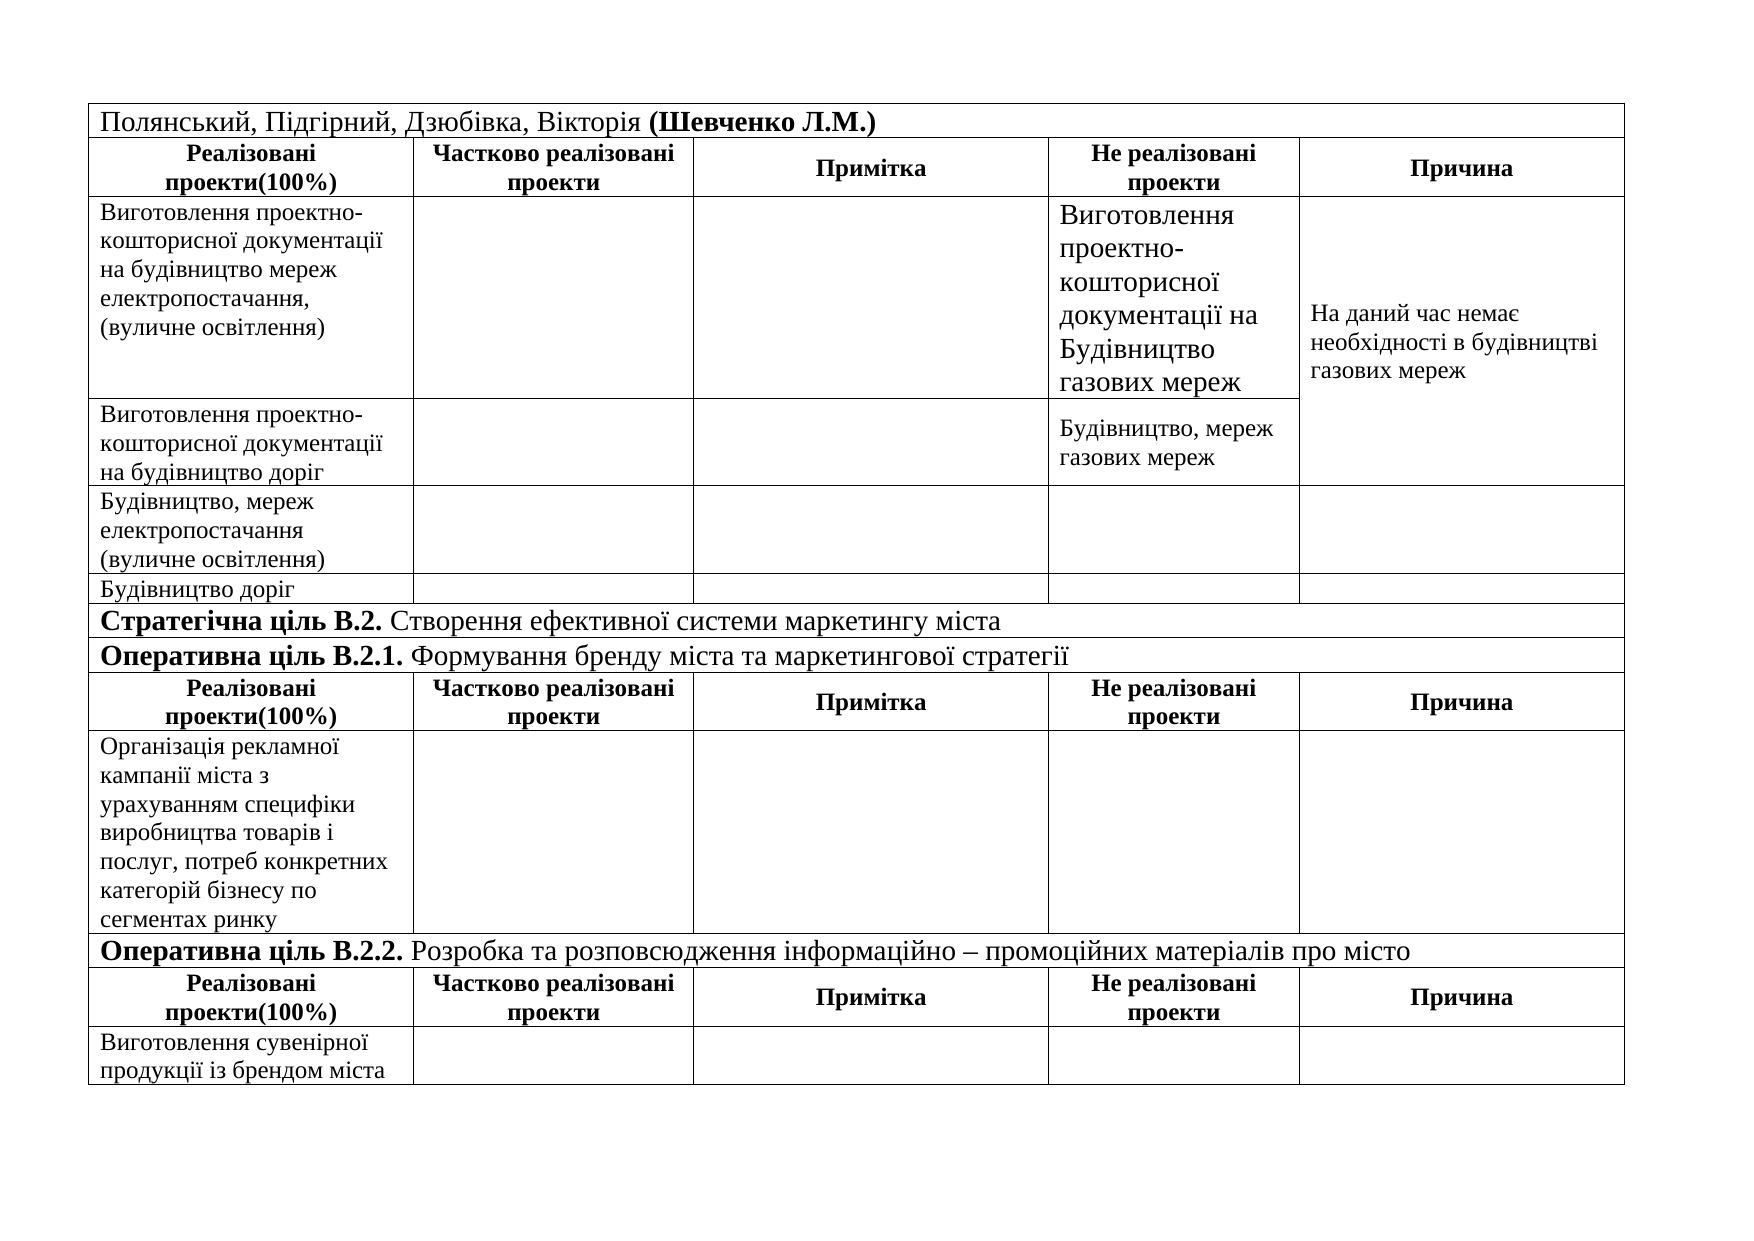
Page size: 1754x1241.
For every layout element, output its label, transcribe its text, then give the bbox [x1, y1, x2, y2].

table_cell Причина [1300, 673, 1624, 730]
table_cell Виготовлення проектно-кошторисної документації на будівництво мереж електропостачання, (вуличне освітлення) [89, 197, 413, 398]
table_cell Виготовлення проектно-кошторисної документації на Будівництво газових мереж [1049, 197, 1299, 398]
table_cell [1300, 1027, 1624, 1084]
table_cell Виготовлення проектно-кошторисної документації на будівництво доріг [89, 399, 413, 485]
table_cell Будівництво, мереж газових мереж [1049, 399, 1299, 485]
table_cell На даний час немає необхідності в будівництві газових мереж [1300, 197, 1624, 485]
table_cell [694, 486, 1048, 573]
table_cell Реалізовані проекти(100%) [89, 673, 413, 730]
table_cell [414, 399, 693, 485]
table_cell [1300, 574, 1624, 602]
table_cell [1049, 1027, 1299, 1084]
table_cell Будівництво доріг [89, 574, 413, 602]
table_cell Частково реалізовані проекти [414, 138, 693, 196]
table_cell Реалізовані проекти(100%) [89, 968, 413, 1026]
table_cell Будівництво, мереж електропостачання (вуличне освітлення) [89, 486, 413, 573]
table_cell Причина [1300, 138, 1624, 196]
table_cell [414, 731, 693, 932]
table_cell Стратегічна ціль В.2. Створення ефективної системи маркетингу міста [89, 604, 1624, 637]
table_cell [694, 197, 1048, 398]
table_cell [414, 1027, 693, 1084]
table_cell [89, 104, 1624, 137]
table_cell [89, 1027, 413, 1084]
table_cell [1300, 486, 1624, 573]
table_cell Частково реалізовані проекти [414, 673, 693, 730]
table_cell [694, 731, 1048, 932]
table_cell Не реалізовані проекти [1049, 673, 1299, 730]
table_cell Примітка [694, 673, 1048, 730]
table_cell [414, 574, 693, 602]
table_cell Організація рекламної кампанії міста з урахуванням специфіки виробництва товарів і послуг, потреб конкретних категорій бізнесу по сегментах ринку [89, 731, 413, 932]
table_cell Реалізовані проекти(100%) [89, 138, 413, 196]
table_cell Оперативна ціль В.2.2. Розробка та розповсюдження інформаційно – промоційних матеріалів про місто [89, 934, 1624, 967]
table_cell [694, 1027, 1048, 1084]
table_cell Не реалізовані проекти [1049, 138, 1299, 196]
table_cell [694, 574, 1048, 602]
table_cell [694, 399, 1048, 485]
table_cell [414, 486, 693, 573]
table_cell [1049, 574, 1299, 602]
table_cell Частково реалізовані проекти [414, 968, 693, 1026]
table_cell [1049, 731, 1299, 932]
table_cell [1049, 486, 1299, 573]
table_cell Примітка [694, 968, 1048, 1026]
table_cell Не реалізовані проекти [1049, 968, 1299, 1026]
table_cell Оперативна ціль В.2.1. Формування бренду міста та маркетингової стратегії [89, 638, 1624, 672]
table_cell Примітка [694, 138, 1048, 196]
table_cell [414, 197, 693, 398]
table_cell [1300, 731, 1624, 932]
table_cell Причина [1300, 968, 1624, 1026]
